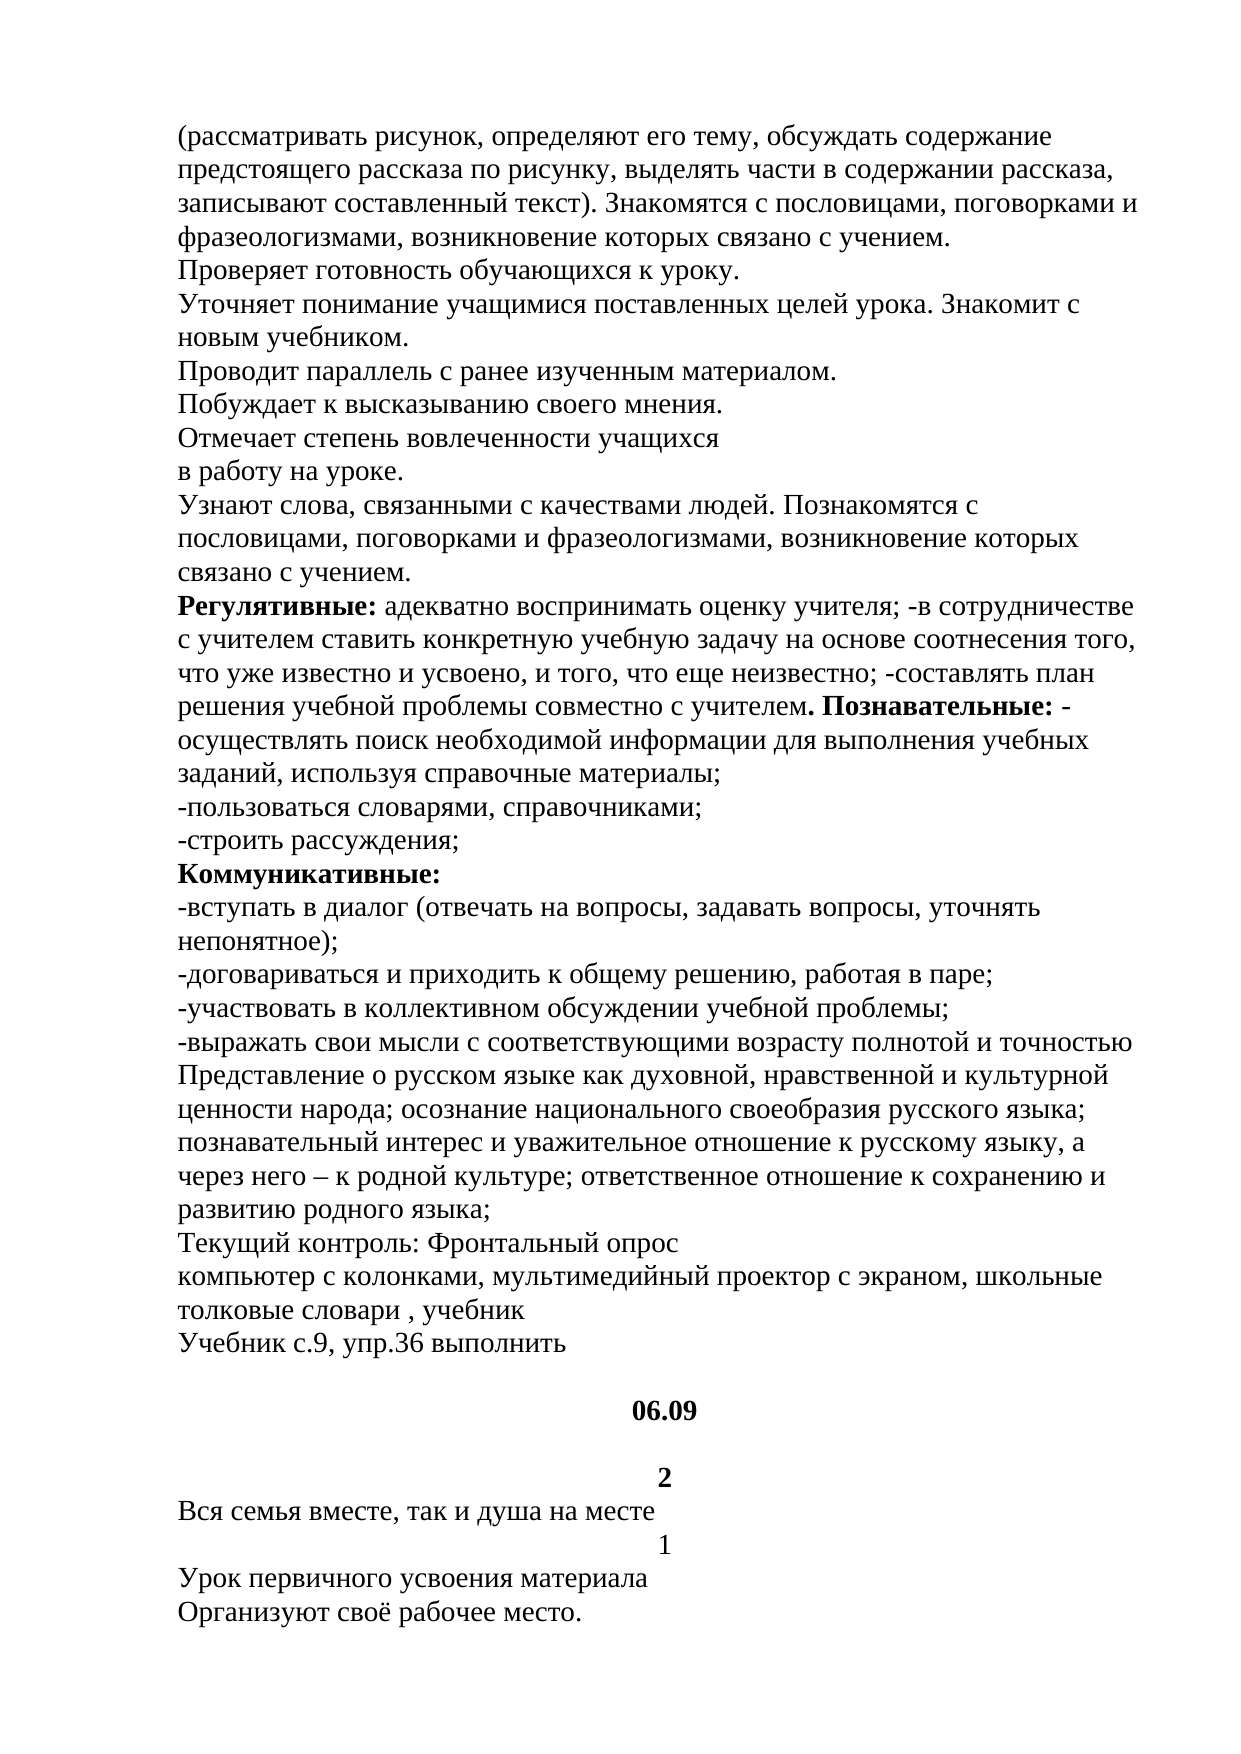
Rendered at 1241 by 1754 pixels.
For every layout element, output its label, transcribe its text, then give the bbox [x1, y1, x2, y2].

text компьютер с колонками, мультимедийный проектор с экраном, школьные толковые словари , учебник [177, 1258, 1152, 1326]
text Урок первичного усвоения материала [177, 1560, 1152, 1594]
text Организуют своё рабочее место. [177, 1594, 1152, 1627]
text 1 [177, 1527, 1152, 1560]
text -договариваться и приходить к общему решению, работая в паре; [177, 957, 1152, 990]
text 2 [177, 1460, 1152, 1493]
text Проводит параллель с ранее изученным материалом. [177, 353, 1152, 386]
text -вступать в диалог (отвечать на вопросы, задавать вопросы, уточнять непонятное); [177, 889, 1152, 957]
text -участвовать в коллективном обсуждении учебной проблемы; [177, 990, 1152, 1024]
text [177, 118, 1152, 252]
text Коммуникативные: [177, 856, 1152, 889]
text Представление о русском языке как духовной, нравственной и культурной ценности народа; осознание национального своеобразия русского языка; познавательный интерес и уважительное отношение к русскому языку, а через него – к родной культуре; ответственное отношение к сохранению и развитию родного языка; [177, 1057, 1152, 1225]
text Проверяет готовность обучающихся к уроку. [177, 252, 1152, 286]
text 06.09 [177, 1393, 1152, 1426]
text Учебник с.9, упр.36 выполнить [177, 1326, 1152, 1359]
text Текущий контроль: Фронтальный опрос [177, 1225, 1152, 1258]
text Регулятивные: адекватно воспринимать оценку учителя; -в сотрудничестве с учителем ставить конкретную учебную задачу на основе соотнесения того, что уже известно и усвоено, и того, что еще неизвестно; -составлять план решения учебной проблемы совместно с учителем. Познавательные: -осуществлять поиск необходимой информации для выполнения учебных заданий, используя справочные материалы; [177, 588, 1152, 789]
text Вся семья вместе, так и душа на месте [177, 1493, 1152, 1527]
text -выражать свои мысли с соответствующими возрасту полнотой и точностью [177, 1024, 1152, 1057]
text Отмечает степень вовлеченности учащихся в работу на уроке. [177, 420, 1152, 487]
text -строить рассуждения; [177, 822, 1152, 856]
text -пользоваться словарями, справочниками; [177, 789, 1152, 822]
text Уточняет понимание учащимися поставленных целей урока. Знакомит с новым учебником. [177, 286, 1152, 353]
text Побуждает к высказыванию своего мнения. [177, 386, 1152, 420]
text Узнают слова, связанными с качествами людей. Познакомятся с пословицами, поговорками и фразеологизмами, возникновение которых связано с учением. [177, 487, 1152, 588]
